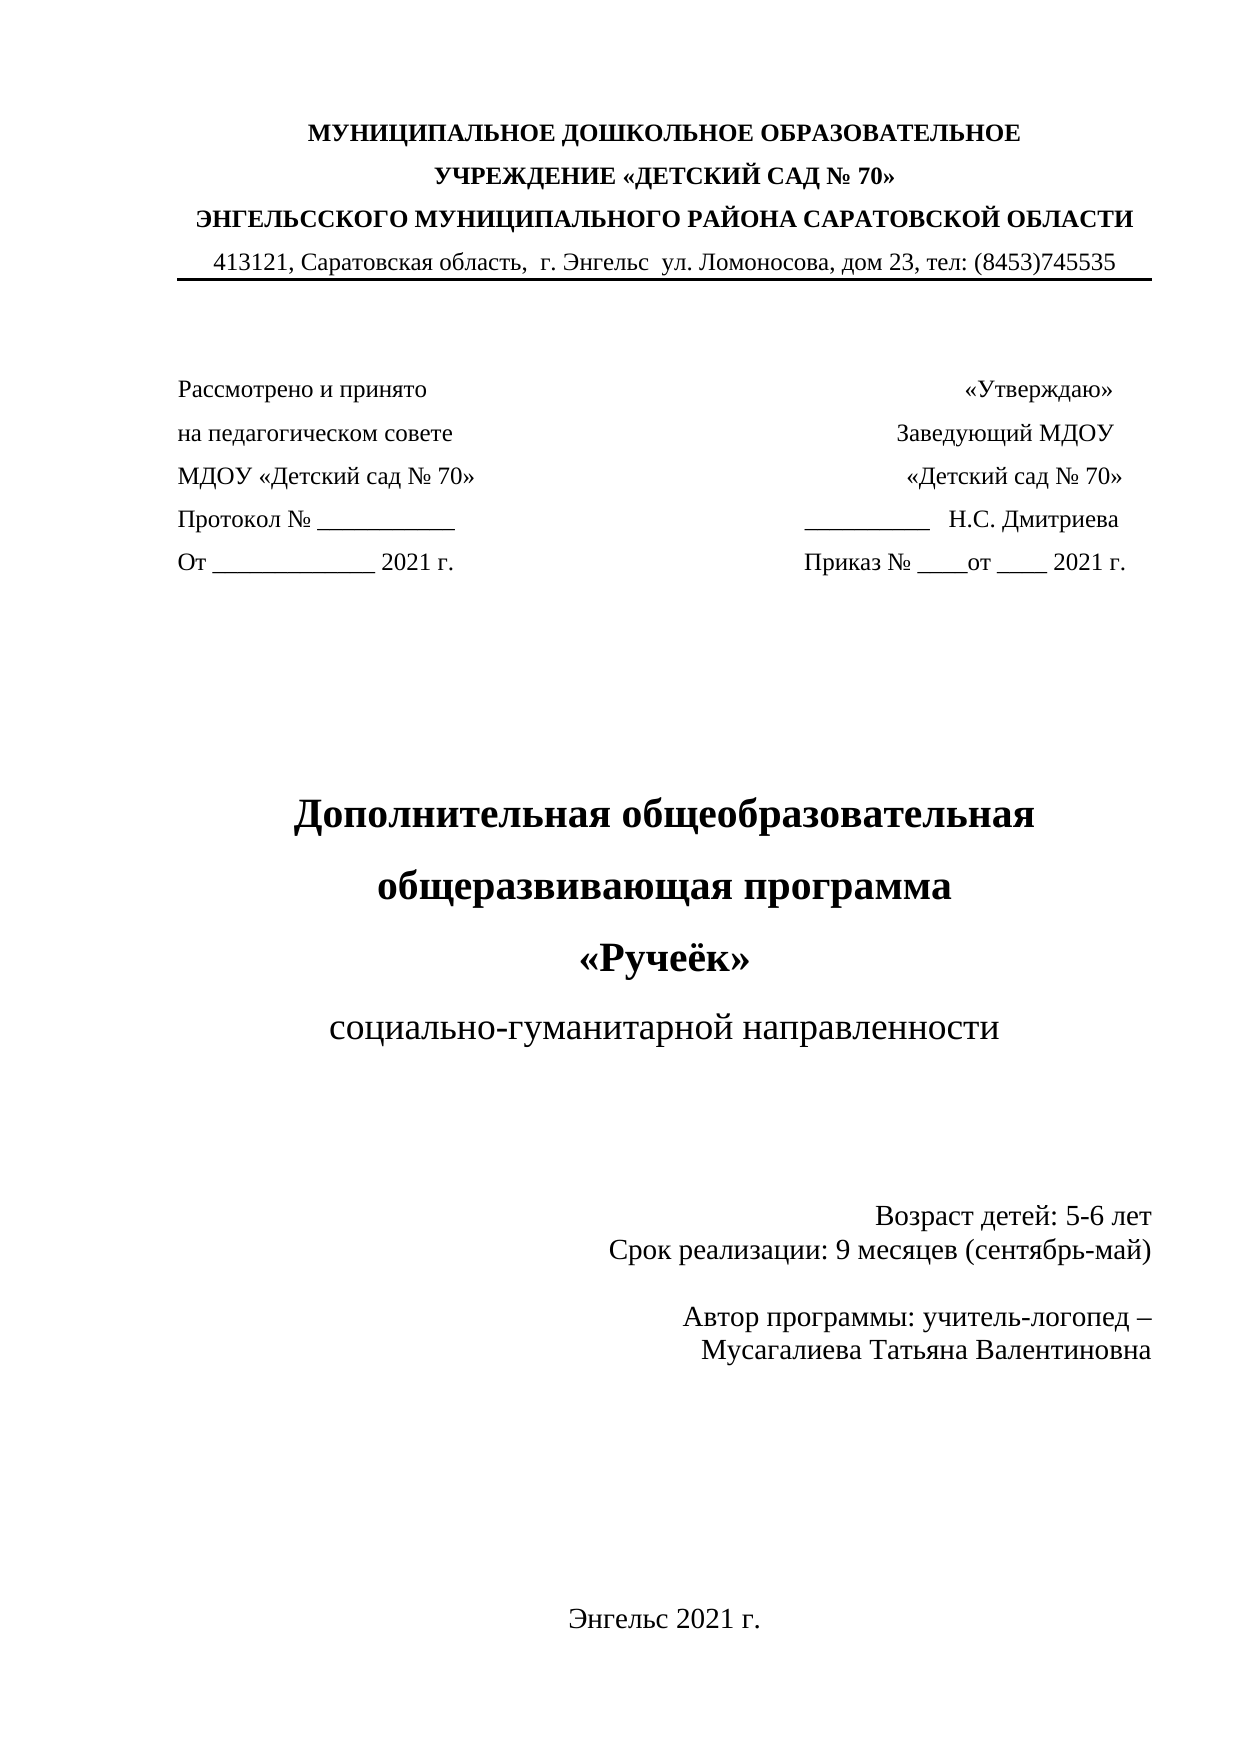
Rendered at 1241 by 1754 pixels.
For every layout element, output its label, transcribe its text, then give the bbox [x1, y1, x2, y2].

text Дополнительная общеобразовательная общеразвивающая программа «Ручеёк» [177, 788, 1152, 980]
text Возраст детей: 5-6 лет [177, 1198, 1152, 1232]
text МУНИЦИПАЛЬНОЕ ДОШКОЛЬНОЕ ОБРАЗОВАТЕЛЬНОЕ [177, 118, 1152, 147]
text социально-гуманитарной направленности [177, 1004, 1152, 1047]
text ЭНГЕЛЬССКОГО МУНИЦИПАЛЬНОГО РАЙОНА САРАТОВСКОЙ ОБЛАСТИ [177, 204, 1152, 233]
text Срок реализации: 9 месяцев (сентябрь-май) [177, 1232, 1152, 1265]
text Мусагалиева Татьяна Валентиновна [177, 1332, 1152, 1366]
text УЧРЕЖДЕНИЕ «ДЕТСКИЙ САД № 70» [177, 161, 1152, 190]
text Энгельс 2021 г. [177, 1601, 1152, 1634]
text Автор программы: учитель-логопед – [177, 1299, 1152, 1332]
text 413121, Саратовская область, г. Энгельс ул. Ломоносова, дом 23, тел: (8453)745535 [177, 247, 1152, 278]
text Рассмотрено и принято «Утверждаю» на педагогическом совете Заведующий МДОУ МДОУ «Детский сад № 70» «Детский сад № 70» Протокол № ___________ __________ Н.С. Дмитриева От _____________ 2021 г. Приказ № ____от ____ 2021 г. [177, 374, 1152, 576]
